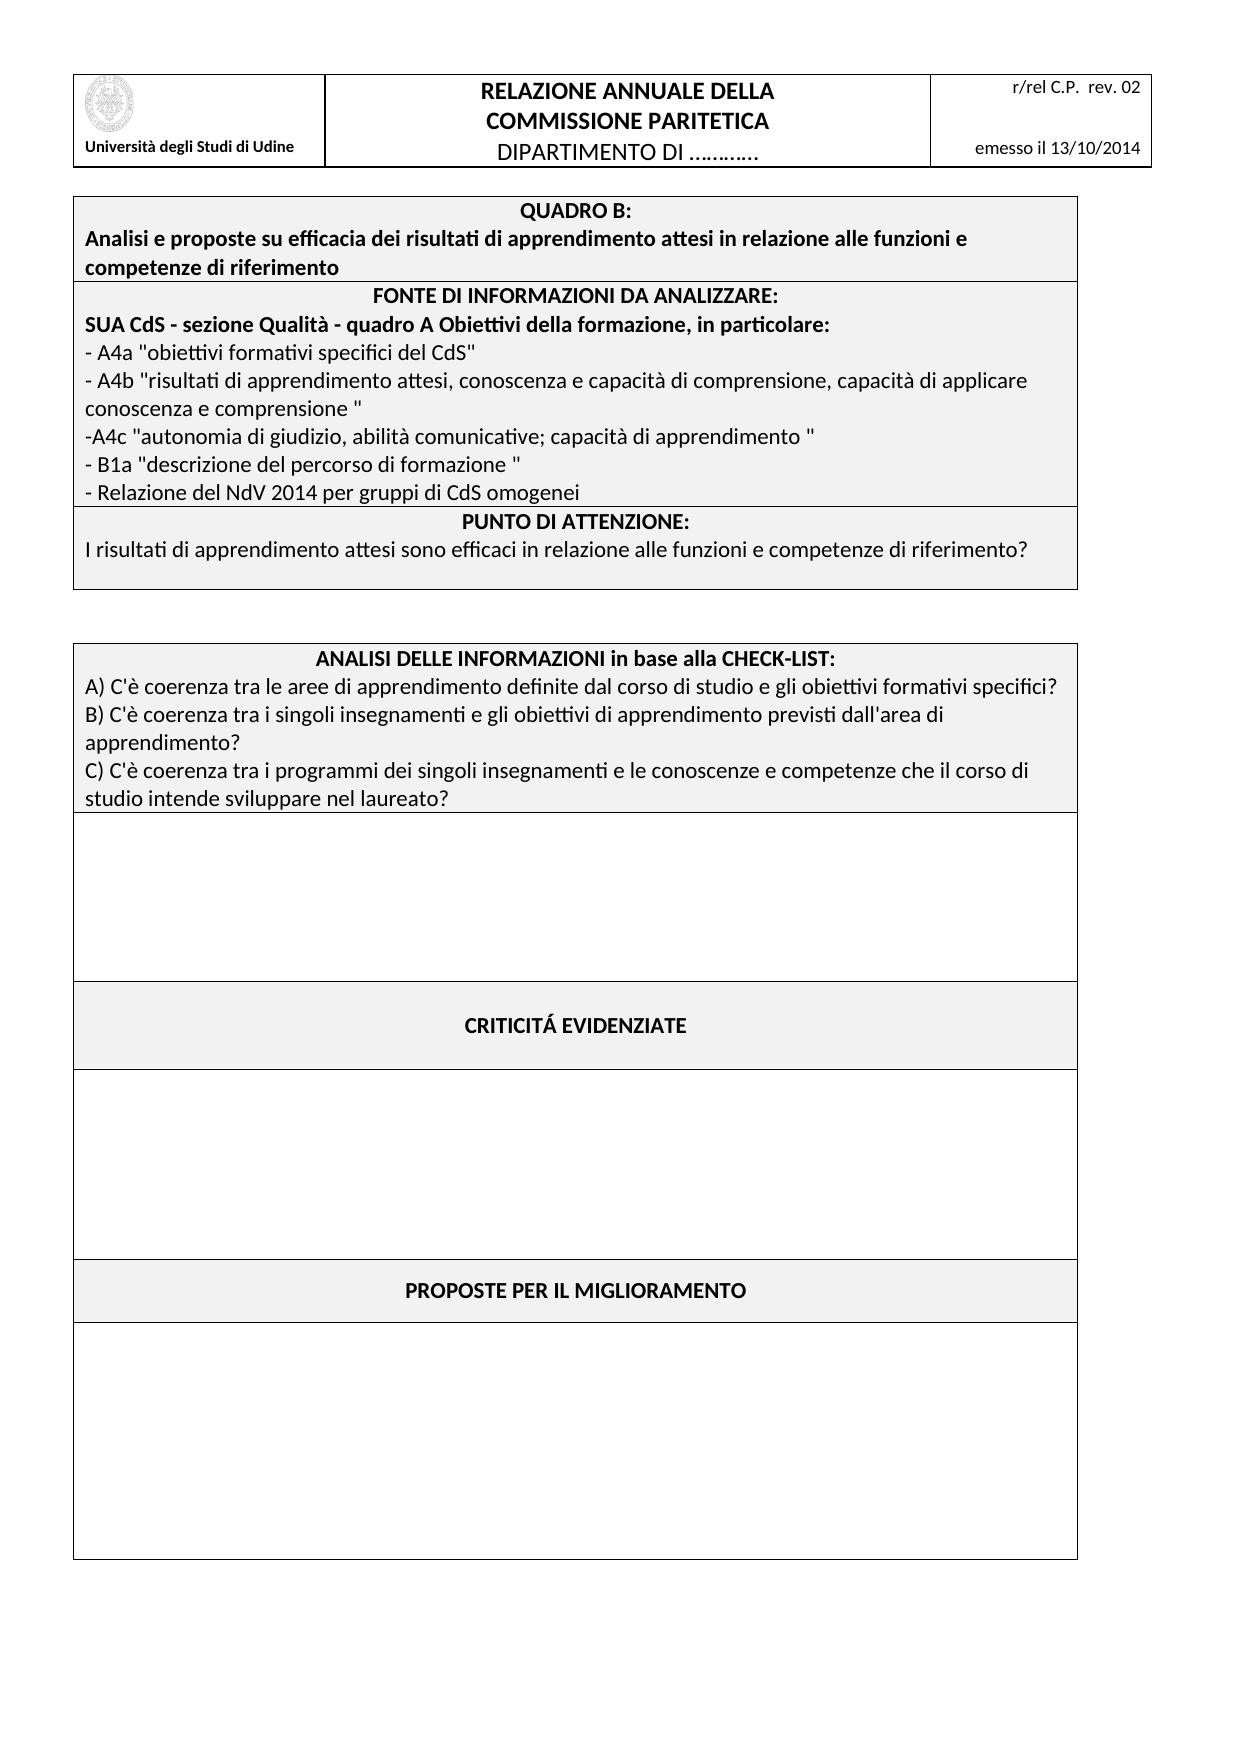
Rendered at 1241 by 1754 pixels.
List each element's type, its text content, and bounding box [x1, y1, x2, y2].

table_cell PUNTO DI ATTENZIONE: I risultati di apprendimento attesi sono efficaci in relazione alle funzioni e competenze di riferimento? [74, 507, 1077, 589]
table_cell [74, 813, 1077, 981]
table_cell [74, 1323, 1077, 1558]
table_header ANALISI DELLE INFORMAZIONI in base alla CHECK-LIST: A) C'è coerenza tra le aree di apprendimento definite dal corso di studio e gli obiettivi formativi specifici? B) C'è coerenza tra i singoli insegnamenti e gli obiettivi di apprendimento previsti dall'area di apprendimento? C) C'è coerenza tra i programmi dei singoli insegnamenti e le conoscenze e competenze che il corso di studio intende sviluppare nel laureato? [74, 644, 1077, 812]
picture [85, 75, 134, 132]
table_cell [74, 1070, 1077, 1258]
table_cell CRITICITÁ EVIDENZIATE [74, 982, 1077, 1068]
table_cell PROPOSTE PER IL MIGLIORAMENTO [74, 1260, 1077, 1322]
table_cell FONTE DI INFORMAZIONI DA ANALIZZARE: SUA CdS - sezione Qualità - quadro A Obiettivi della formazione, in particolare: - A4a "obiettivi formativi specifici del CdS" - A4b "risultati di apprendimento attesi, conoscenza e capacità di comprensione, capacità di applicare conoscenza e comprensione " -A4c "autonomia di giudizio, abilità comunicative; capacità di apprendimento " - B1a "descrizione del percorso di formazione " - Relazione del NdV 2014 per gruppi di CdS omogenei [74, 282, 1077, 506]
table_header QUADRO B: Analisi e proposte su efficacia dei risultati di apprendimento attesi in relazione alle funzioni e competenze di riferimento [74, 197, 1077, 281]
